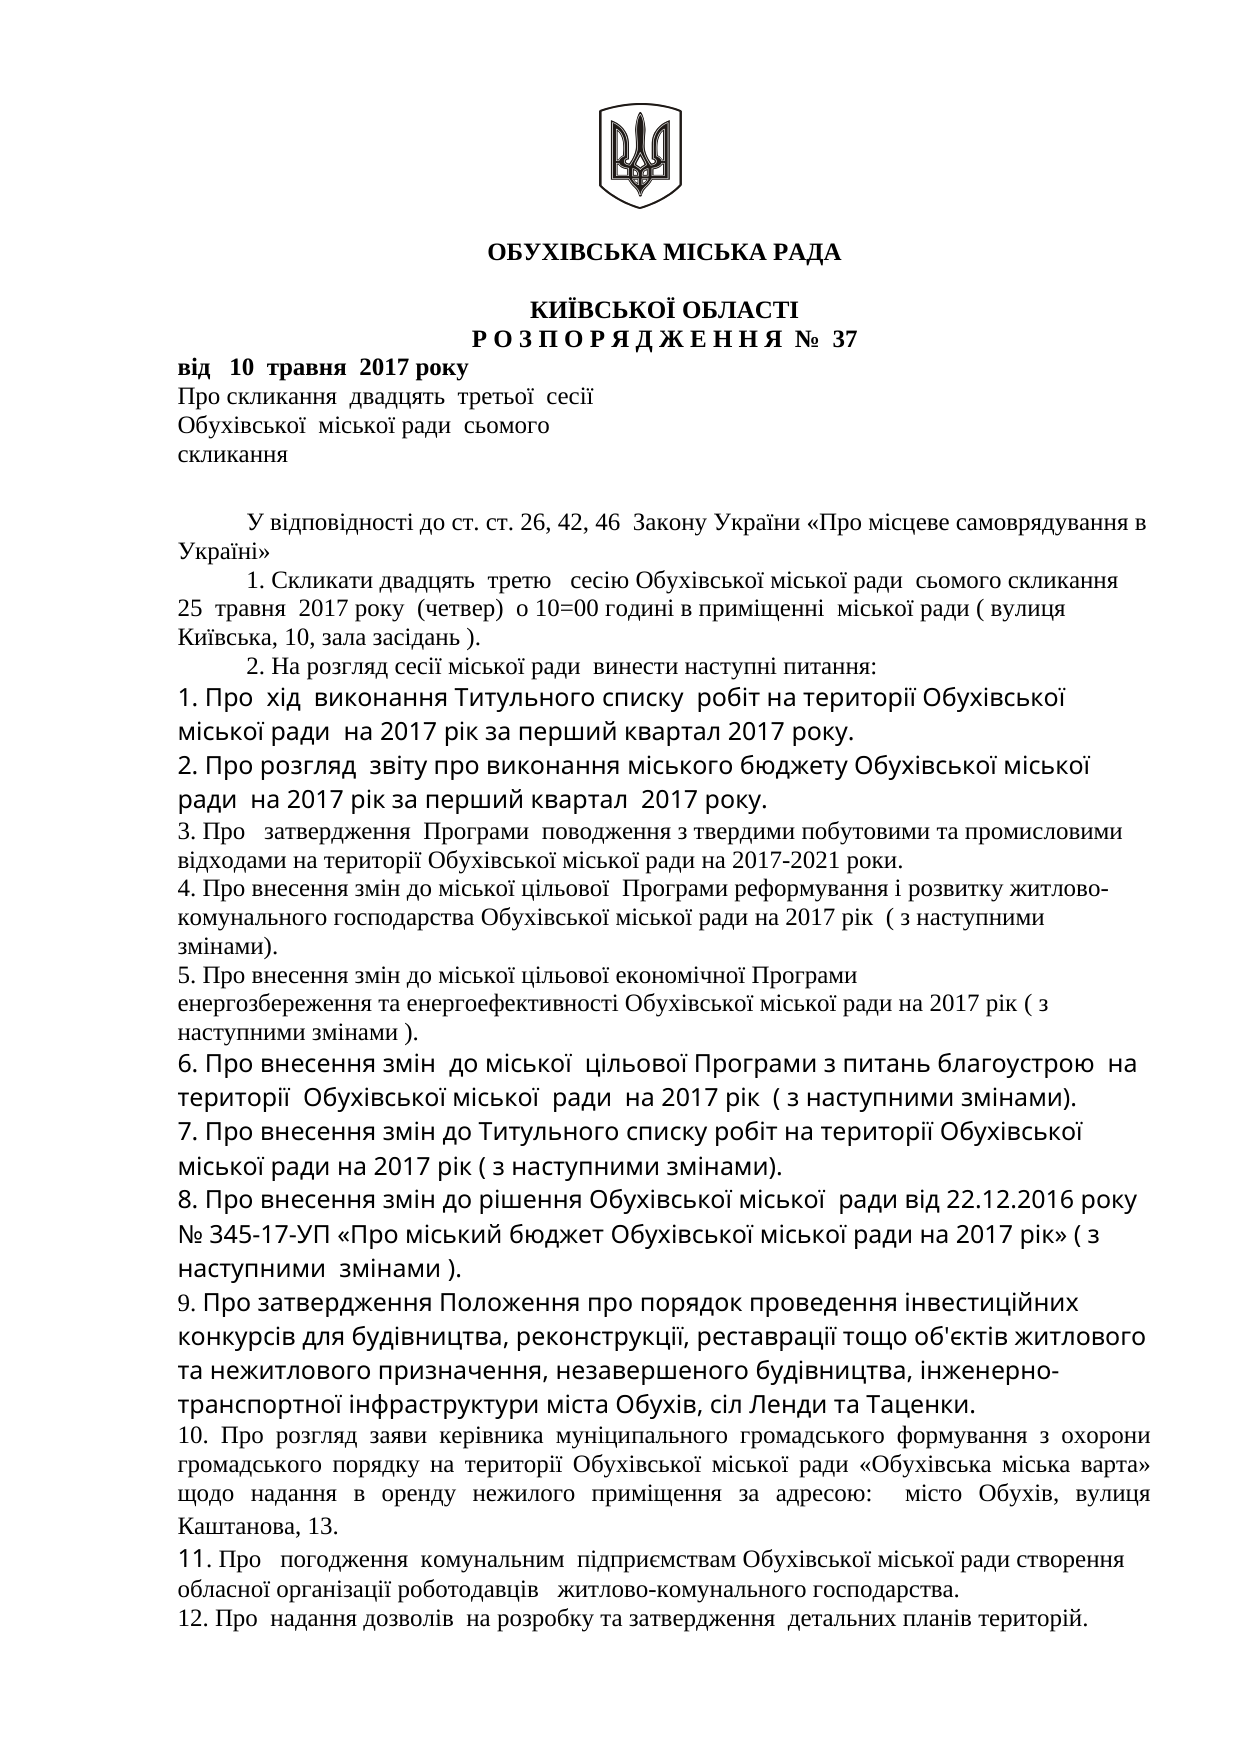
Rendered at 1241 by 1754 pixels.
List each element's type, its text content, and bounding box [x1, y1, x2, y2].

text скликання [177, 439, 1152, 467]
text 11. Про погодження комунальним підприємствам Обухівської міської ради створення обласної організації роботодавців житлово-комунального господарства. [177, 1540, 1152, 1603]
text 5. Про внесення змін до міської цільової економічної Програми [177, 960, 1152, 988]
text 1. Про хід виконання Титульного списку робіт на території Обухівської міської ради на 2017 рік за перший квартал 2017 року. 2. Про розгляд звіту про виконання міського бюджету Обухівської міської ради на 2017 рік за перший квартал 2017 року. [177, 680, 1152, 816]
text Обухівської міської ради сьомого [177, 410, 1152, 439]
list 10. Про розгляд заяви керівника муніципального громадського формування з охорони громадського порядку на території Обухівської міської ради «Обухівська міська варта» щодо надання в оренду нежилого приміщення за адресою: місто Обухів, вулиця Каштанова, 13. [177, 1421, 1152, 1540]
text КИЇВСЬКОЇ ОБЛАСТІ [177, 295, 1152, 324]
text Р О З П О Р Я Д Ж Е Н Н Я № 37 [177, 324, 1152, 352]
text 12. Про надання дозволів на розробку та затвердження детальних планів територій. [177, 1603, 1152, 1632]
text У відповідності до ст. ст. 26, 42, 46 Закону України «Про місцеве самоврядування в Україні» [177, 507, 1152, 565]
subtitle 4. Про внесення змін до міської цільової Програми реформування і розвитку житлово-комунального господарства Обухівської міської ради на 2017 рік ( з наступними змінами). [177, 873, 1152, 960]
text 9. Про затвердження Положення про порядок проведення інвестиційних конкурсів для будівництва, реконструкції, реставрації тощо об'єктів житлового та нежитлового призначення, незавершеного будівництва, інженерно-транспортної інфраструктури міста Обухів, сіл Ленди та Таценки. [177, 1284, 1152, 1421]
text 2. На розгляд сесії міської ради винести наступні питання: [177, 651, 1152, 680]
text 7. Про внесення змін до Титульного списку робіт на території Обухівської міської ради на 2017 рік ( з наступними змінами). [177, 1114, 1152, 1182]
text від 10 травня 2017 року [177, 352, 1152, 381]
text енергозбереження та енергоефективності Обухівської міської ради на 2017 рік ( з наступними змінами ). [177, 988, 1152, 1046]
text 1. Скликати двадцять третю сесію Обухівської міської ради сьомого скликання 25 травня 2017 року (четвер) о 10=00 годині в приміщенні міської ради ( вулиця Київська, 10, зала засідань ). [177, 565, 1152, 651]
text Про скликання двадцять третьої сесії [177, 381, 1152, 410]
text ОБУХІВСЬКА МІСЬКА РАДА [177, 237, 1152, 266]
subtitle 3. Про затвердження Програми поводження з твердими побутовими та промисловими відходами на території Обухівської міської ради на 2017-2021 роки. [177, 816, 1152, 873]
text 6. Про внесення змін до міської цільової Програми з питань благоустрою на території Обухівської міської ради на 2017 рік ( з наступними змінами). [177, 1046, 1152, 1114]
text 8. Про внесення змін до рішення Обухівської міської ради від 22.12.2016 року № 345-17-УП «Про міський бюджет Обухівської міської ради на 2017 рік» ( з наступними змінами ). [177, 1182, 1152, 1284]
